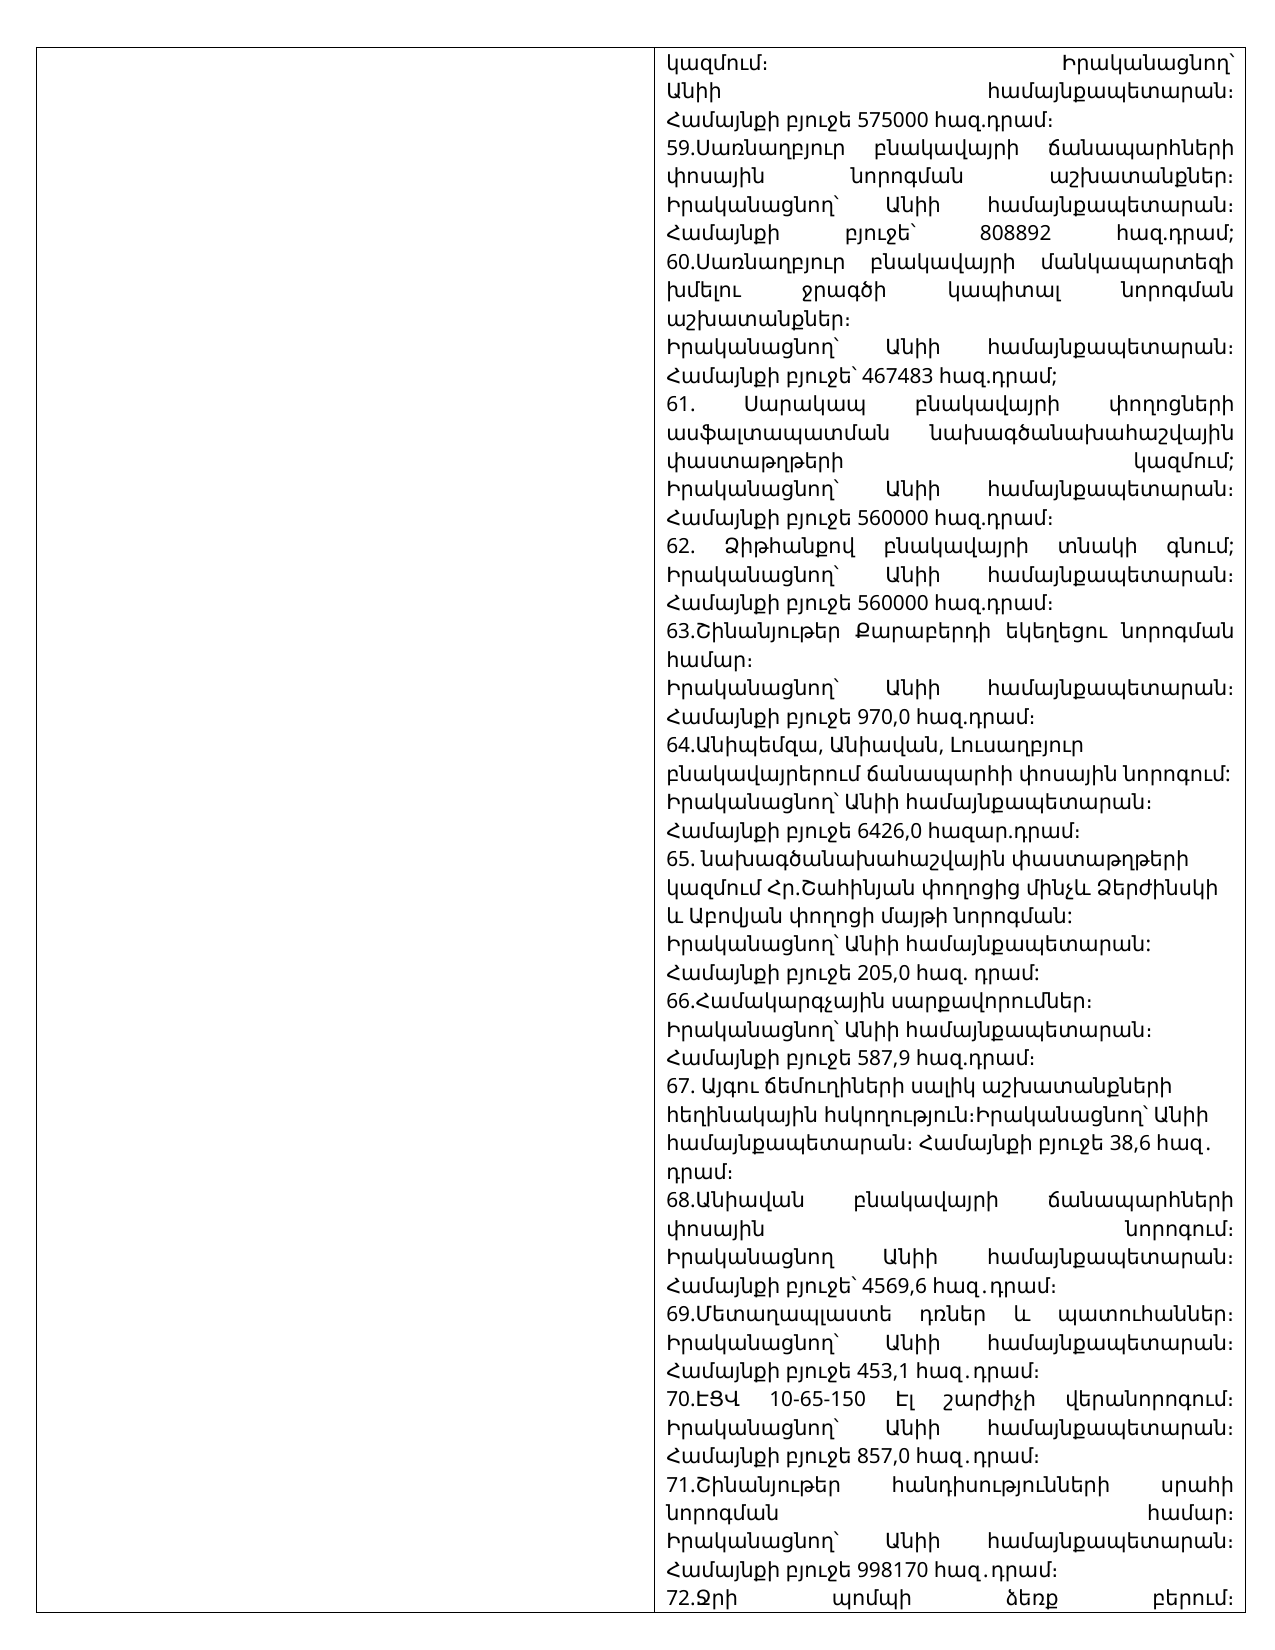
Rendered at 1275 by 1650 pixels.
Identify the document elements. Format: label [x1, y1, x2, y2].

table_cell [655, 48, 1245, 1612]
table_cell [37, 48, 654, 1612]
